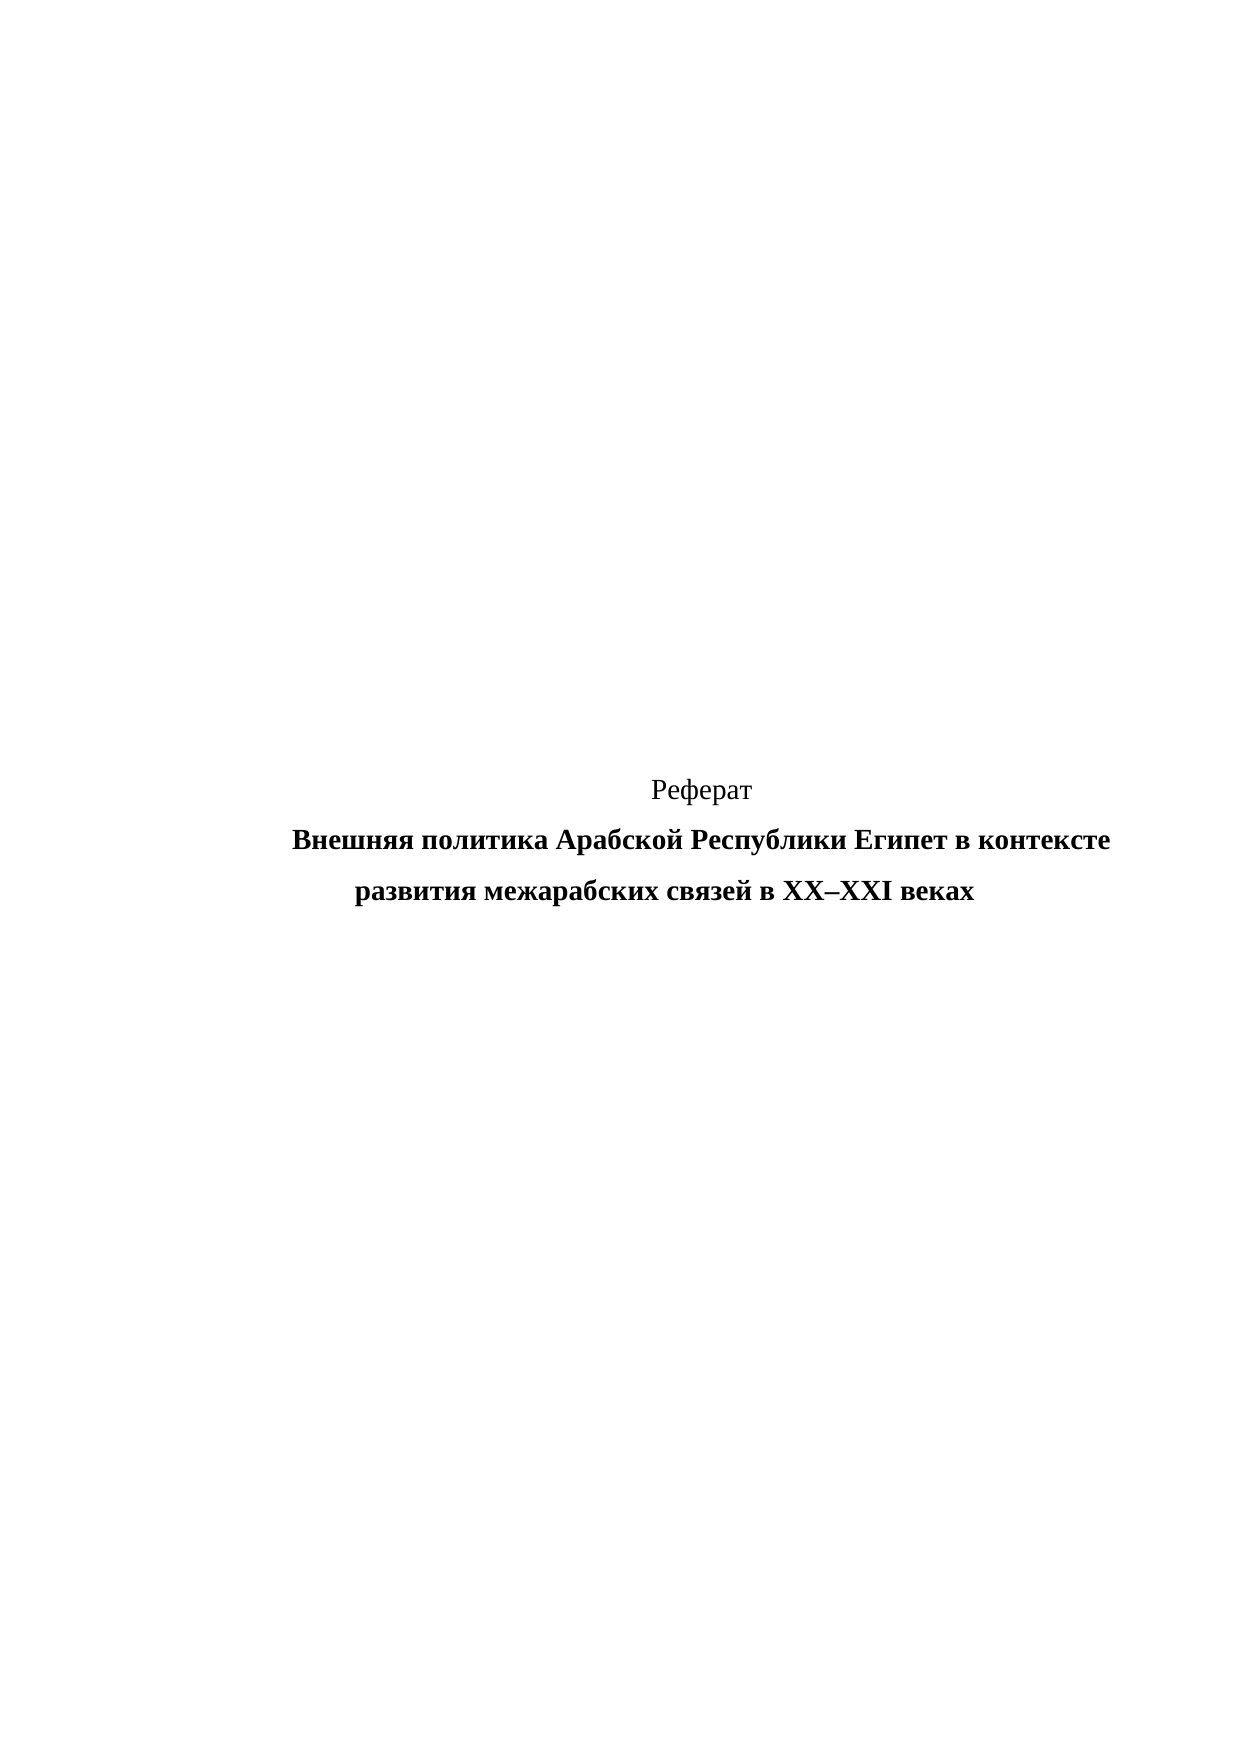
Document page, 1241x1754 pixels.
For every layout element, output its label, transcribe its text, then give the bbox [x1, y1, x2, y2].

text Реферат [177, 772, 1152, 806]
text Внешняя политика Арабской Республики Египет в контексте развития межарабских связей в XX–XXI веках [177, 822, 1152, 906]
